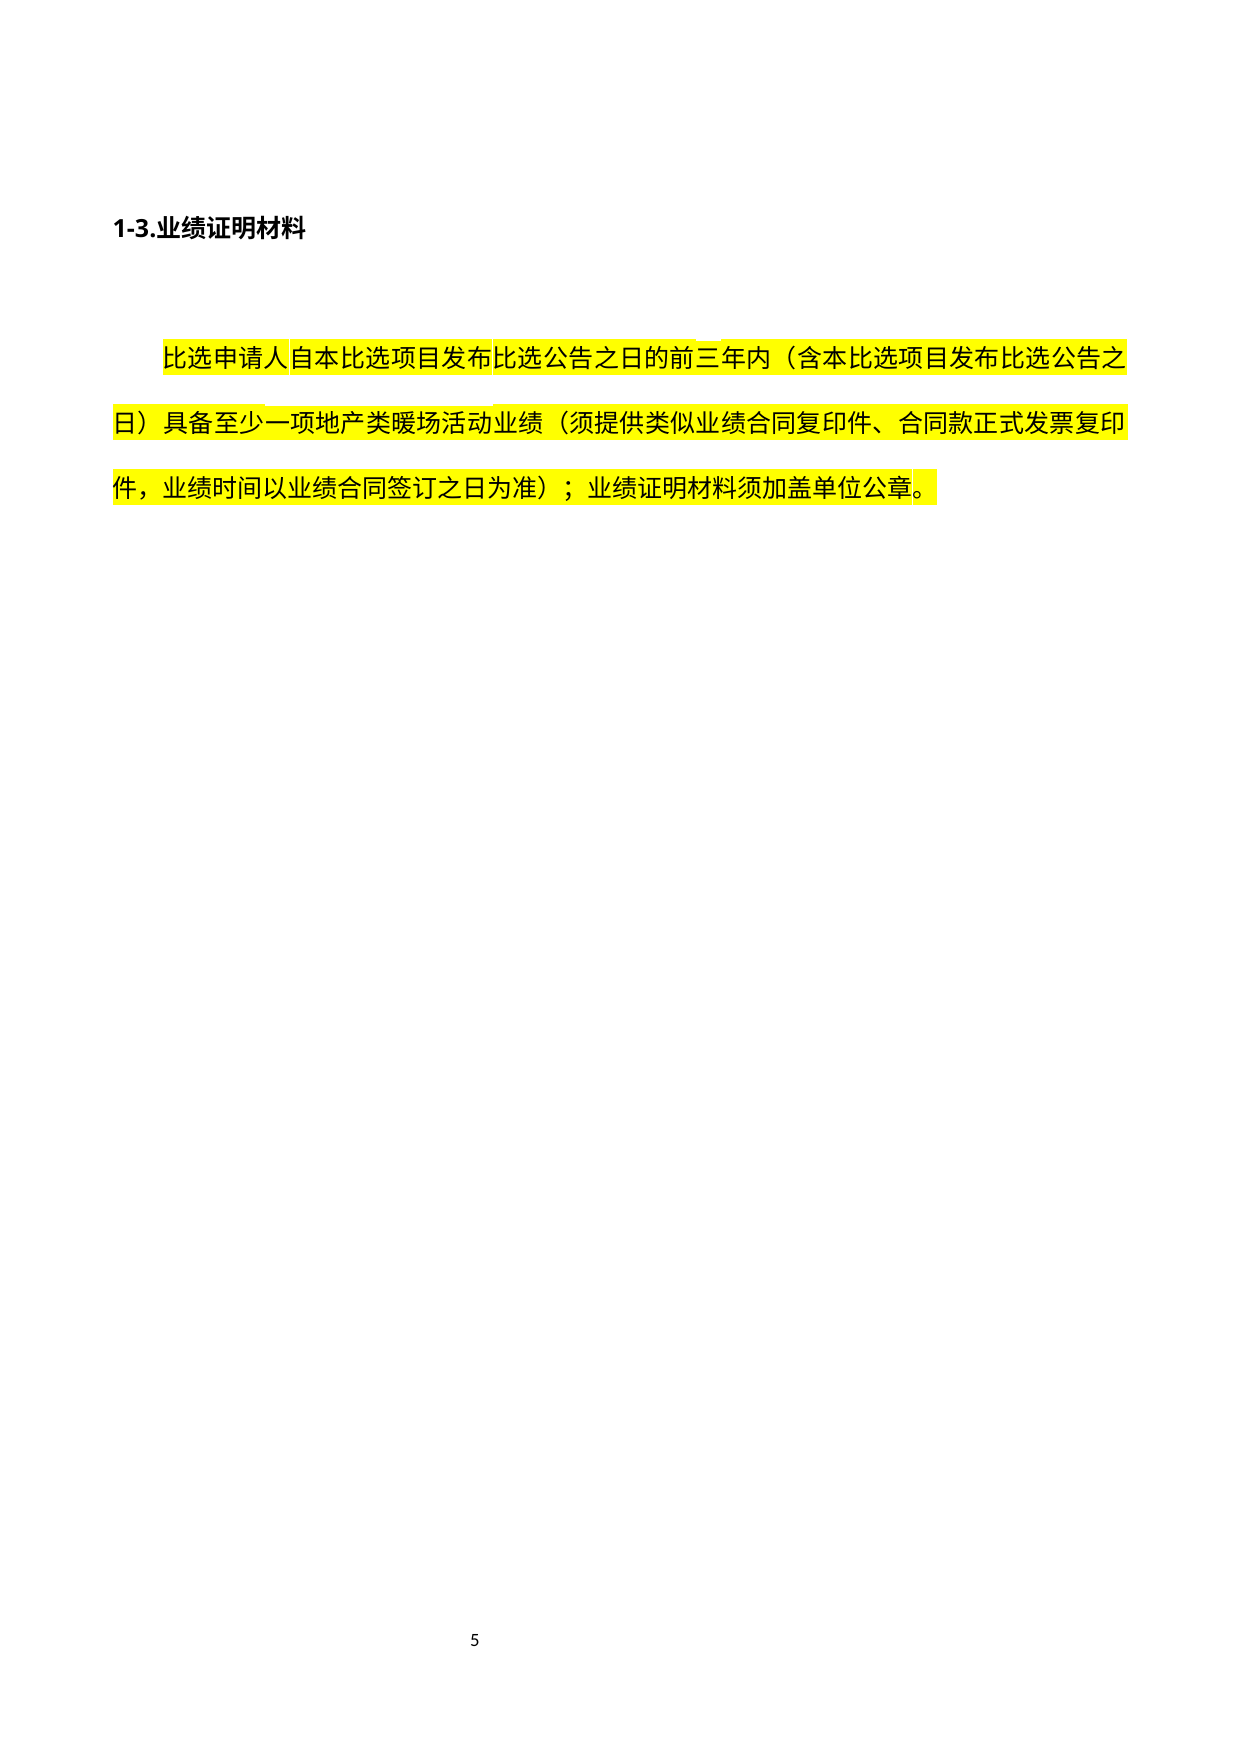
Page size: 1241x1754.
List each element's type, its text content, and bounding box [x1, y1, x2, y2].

list 比选申请人自本比选项目发布比选公告之日的前三年内（含本比选项目发布比选公告之日）具备至少一项地产类暖场活动业绩（须提供类似业绩合同复印件、合同款正式发票复印件，业绩时间以业绩合同签订之日为准）；业绩证明材料须加盖单位公章。 [112, 324, 1128, 519]
text 1-3.业绩证明材料 [112, 194, 1128, 259]
